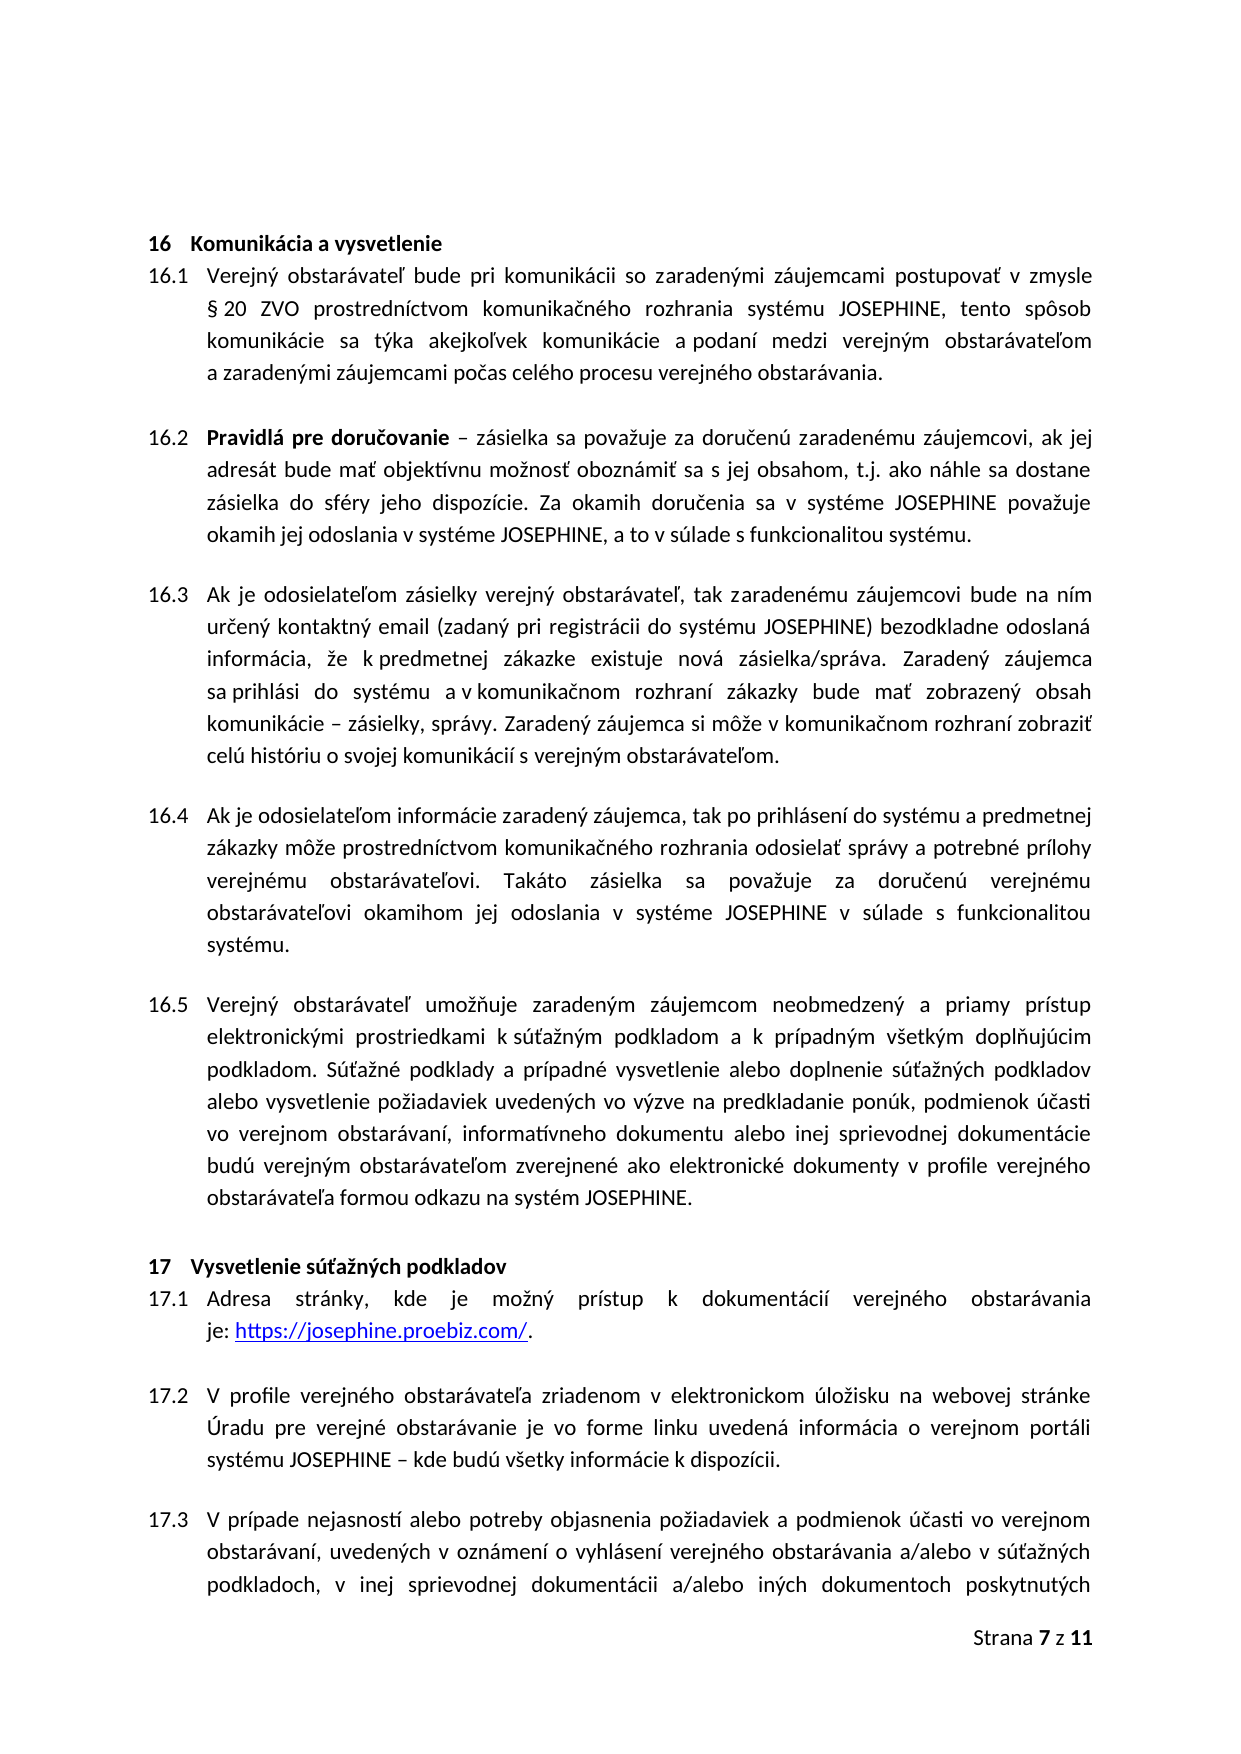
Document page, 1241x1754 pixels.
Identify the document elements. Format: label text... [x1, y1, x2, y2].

list Verejný obstarávateľ umožňuje zaradeným záujemcom neobmedzený a priamy prístup elektronickými prostriedkami k súťažným podkladom a k prípadným všetkým doplňujúcim podkladom. Súťažné podklady a prípadné vysvetlenie alebo doplnenie súťažných podkladov alebo vysvetlenie požiadaviek uvedených vo výzve na predkladanie ponúk, podmienok účasti vo verejnom obstarávaní, informatívneho dokumentu alebo inej sprievodnej dokumentácie budú verejným obstarávateľom zverejnené ako elektronické dokumenty v profile verejného obstarávateľa formou odkazu na systém JOSEPHINE. [148, 990, 1093, 1211]
list Adresa stránky, kde je možný prístup k dokumentácií verejného obstarávania je: https://josephine.proebiz.com/. [148, 1284, 1093, 1344]
subtitle Vysvetlenie súťažných podkladov [148, 1252, 1093, 1280]
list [148, 1505, 1093, 1598]
subtitle Komunikácia a vysvetlenie [148, 229, 1093, 257]
list Verejný obstarávateľ bude pri komunikácii so zaradenými záujemcami postupovať v zmysle § 20 ZVO prostredníctvom komunikačného rozhrania systému JOSEPHINE, tento spôsob komunikácie sa týka akejkoľvek komunikácie a podaní medzi verejným obstarávateľom a zaradenými záujemcami počas celého procesu verejného obstarávania. [148, 262, 1093, 386]
list Pravidlá pre doručovanie – zásielka sa považuje za doručenú zaradenému záujemcovi, ak jej adresát bude mať objektívnu možnosť oboznámiť sa s jej obsahom, t.j. ako náhle sa dostane zásielka do sféry jeho dispozície. Za okamih doručenia sa v systéme JOSEPHINE považuje okamih jej odoslania v systéme JOSEPHINE, a to v súlade s funkcionalitou systému. [148, 423, 1093, 548]
list V profile verejného obstarávateľa zriadenom v elektronickom úložisku na webovej stránke Úradu pre verejné obstarávanie je vo forme linku uvedená informácia o verejnom portáli systému JOSEPHINE – kde budú všetky informácie k dispozícii. [148, 1381, 1093, 1473]
list Ak je odosielateľom zásielky verejný obstarávateľ, tak zaradenému záujemcovi bude na ním určený kontaktný email (zadaný pri registrácii do systému JOSEPHINE) bezodkladne odoslaná informácia, že k predmetnej zákazke existuje nová zásielka/správa. Zaradený záujemca sa prihlási do systému a v komunikačnom rozhraní zákazky bude mať zobrazený obsah komunikácie – zásielky, správy. Zaradený záujemca si môže v komunikačnom rozhraní zobraziť celú históriu o svojej komunikácií s verejným obstarávateľom. [148, 580, 1093, 769]
list Ak je odosielateľom informácie zaradený záujemca, tak po prihlásení do systému a predmetnej zákazky môže prostredníctvom komunikačného rozhrania odosielať správy a potrebné prílohy verejnému obstarávateľovi. Takáto zásielka sa považuje za doručenú verejnému obstarávateľovi okamihom jej odoslania v systéme JOSEPHINE v súlade s funkcionalitou systému. [148, 801, 1093, 958]
